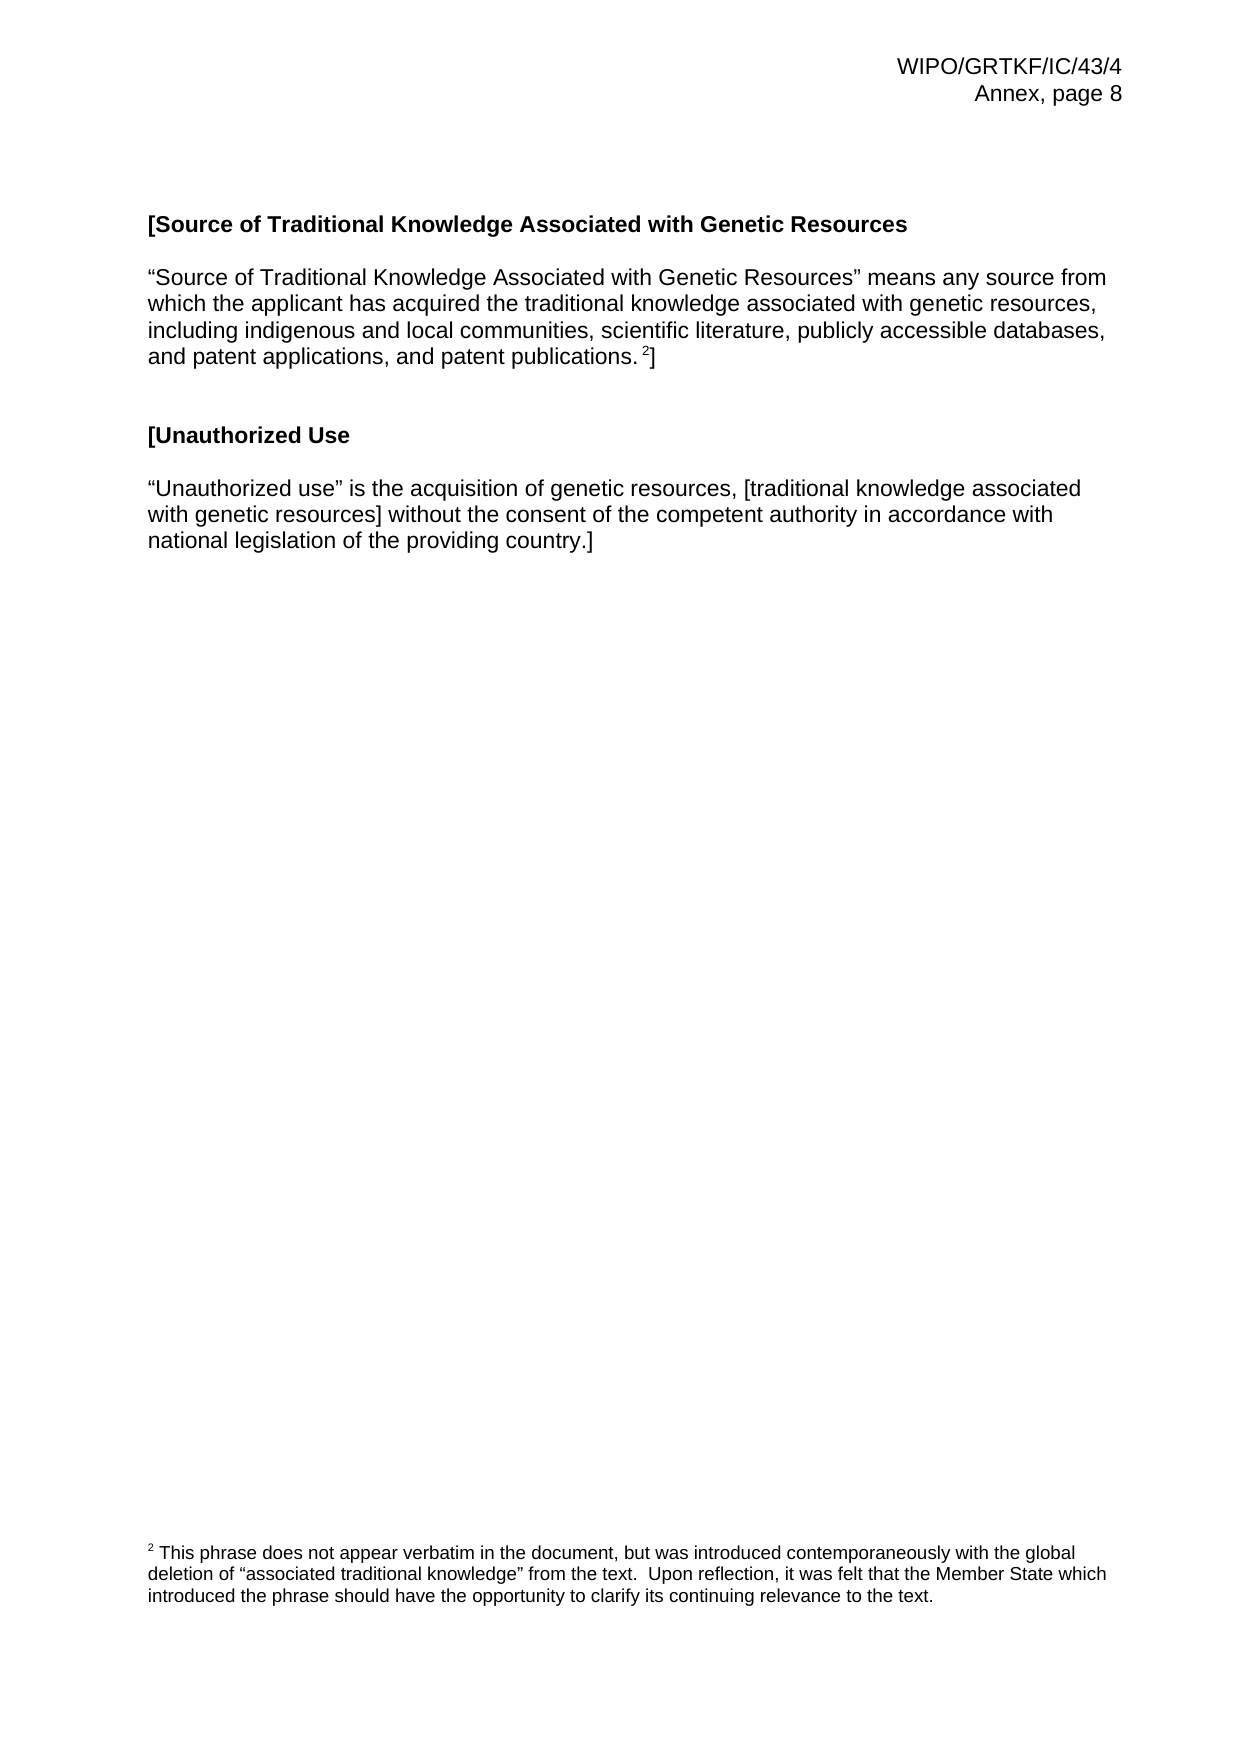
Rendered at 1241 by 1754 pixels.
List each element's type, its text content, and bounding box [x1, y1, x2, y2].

text [Source of Traditional Knowledge Associated with Genetic Resources [148, 211, 1122, 238]
text “Unauthorized use” is the acquisition of genetic resources, [traditional knowledge associated with genetic resources] without the consent of the competent authority in accordance with national legislation of the providing country.] [148, 475, 1122, 554]
text “Source of Traditional Knowledge Associated with Genetic Resources” means any source from which the applicant has acquired the traditional knowledge associated with genetic resources, including indigenous and local communities, scientific literature, publicly accessible databases, and patent applications, and patent publications. ] [148, 264, 1122, 369]
text [Unauthorized Use [148, 422, 1122, 448]
